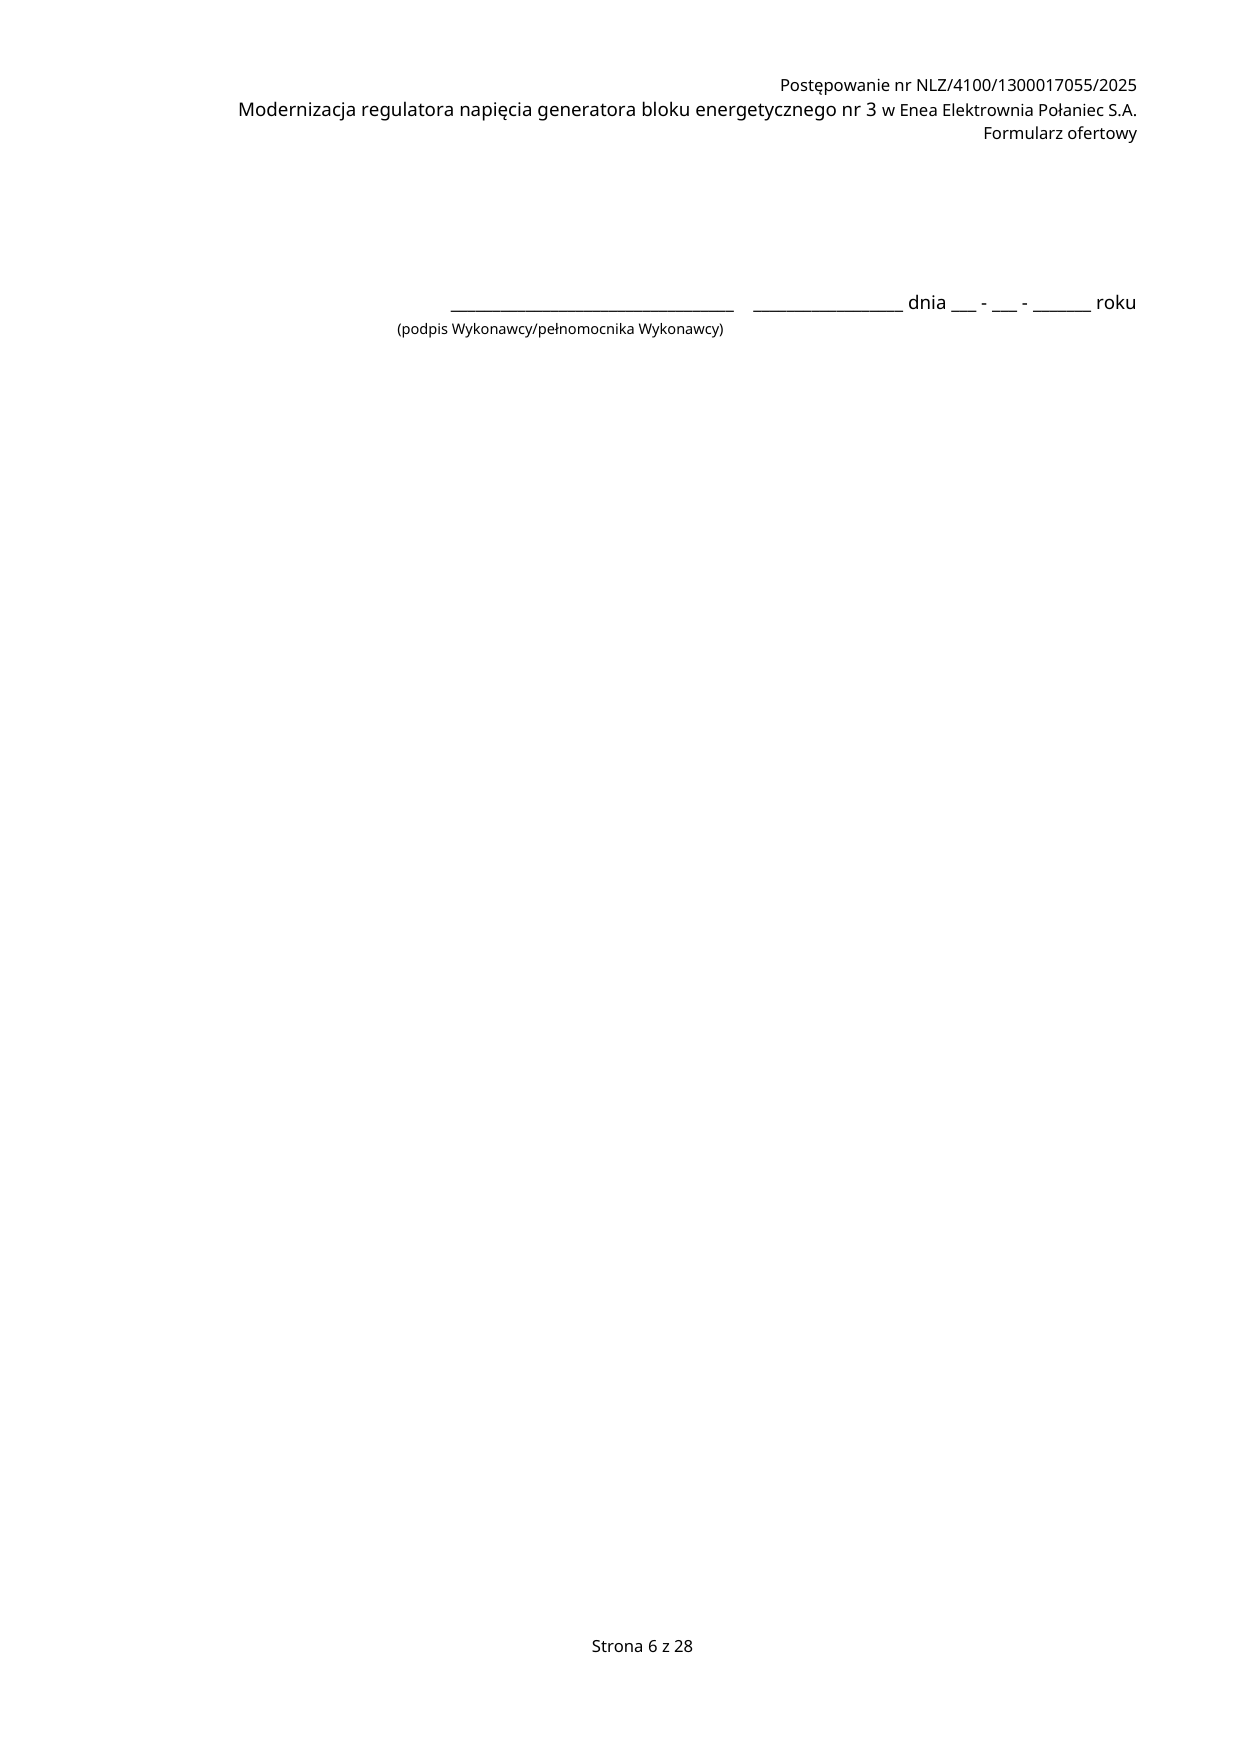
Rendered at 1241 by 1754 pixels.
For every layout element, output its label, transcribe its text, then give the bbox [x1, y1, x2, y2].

text __________________________________ __________________ dnia ___ - ___ - _______ roku [148, 290, 1137, 315]
text (podpis Wykonawcy/pełnomocnika Wykonawcy) [148, 319, 723, 339]
